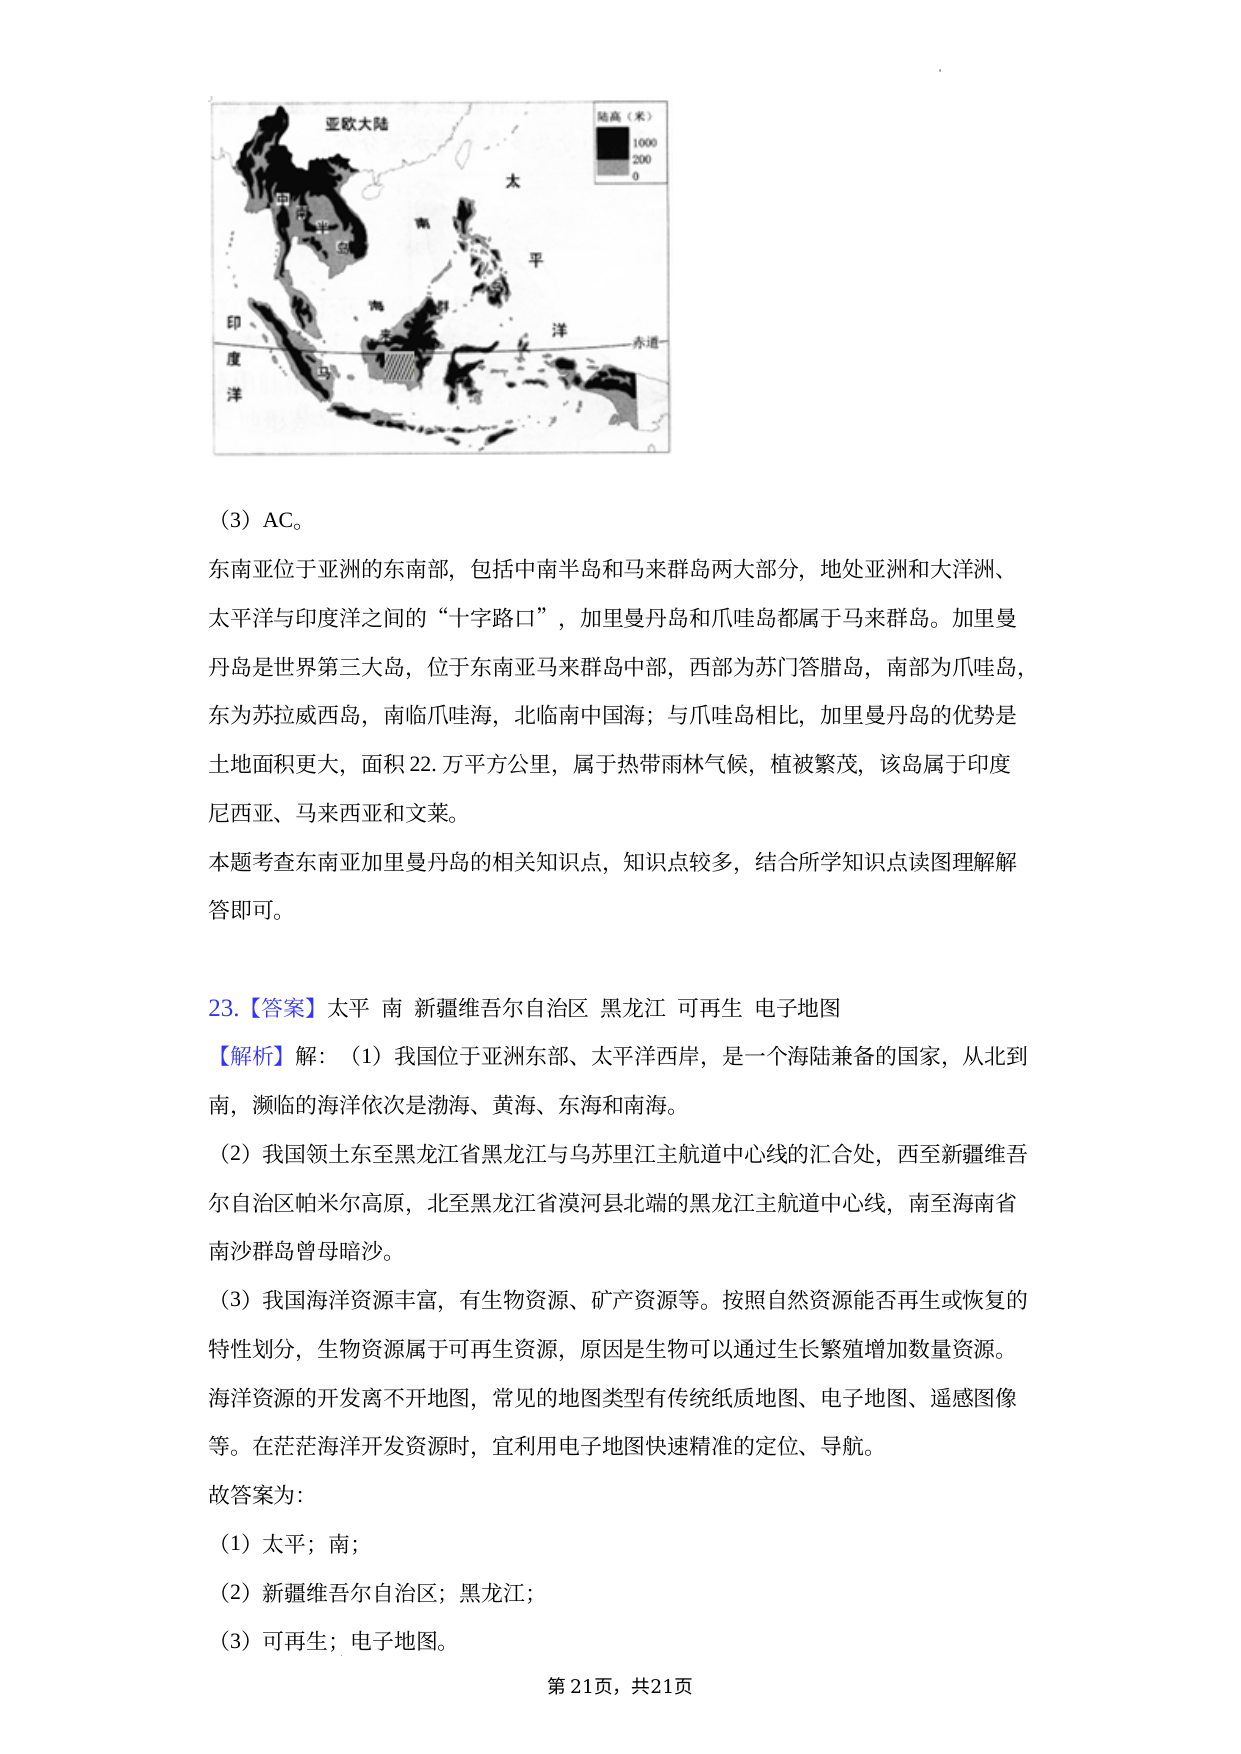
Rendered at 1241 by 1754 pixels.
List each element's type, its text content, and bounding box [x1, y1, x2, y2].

text 23.【答案】太平 南 新疆维吾尔自治区 黑龙江 可再生 电子地图 [208, 991, 1032, 1023]
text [208, 1039, 1032, 1656]
picture [208, 96, 673, 458]
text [208, 97, 1032, 974]
